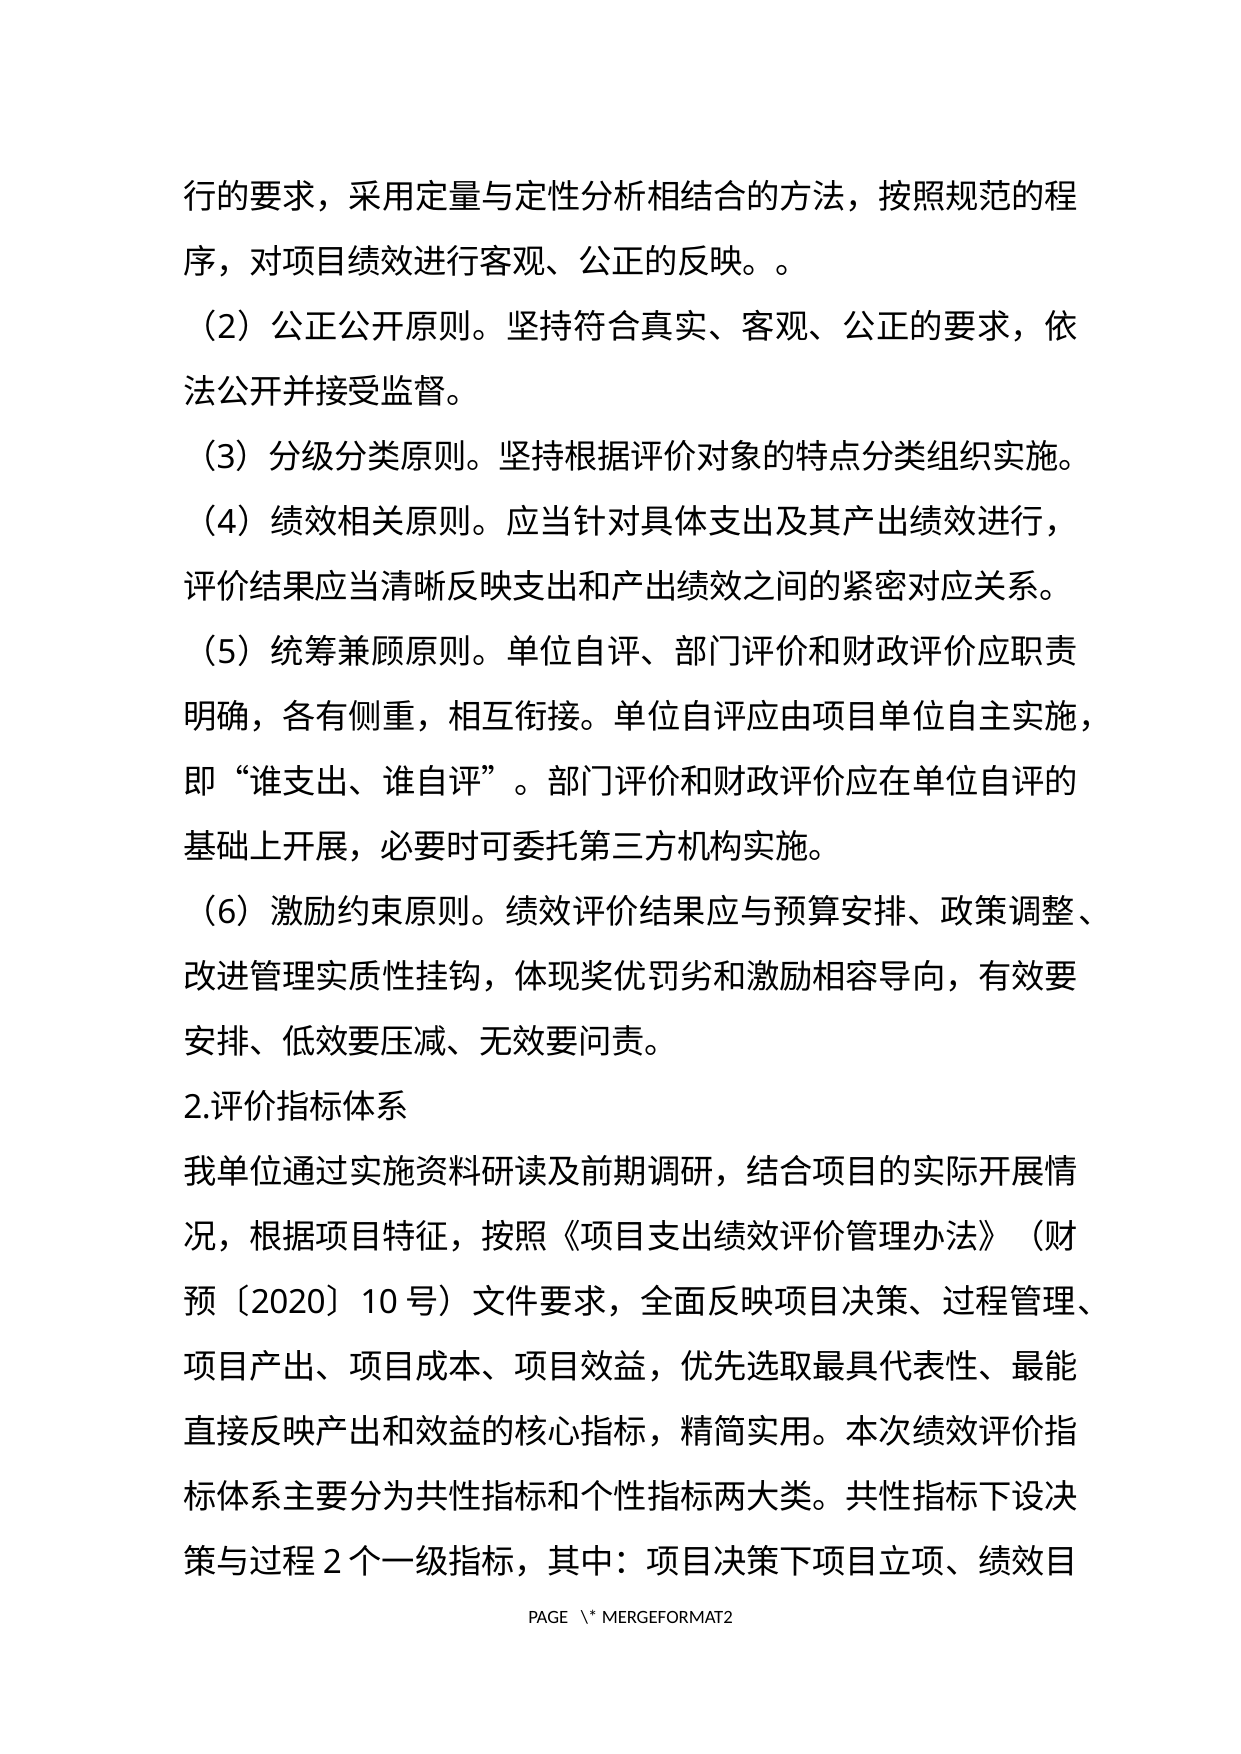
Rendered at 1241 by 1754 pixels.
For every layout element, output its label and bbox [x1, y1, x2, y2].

text [183, 162, 1078, 1592]
